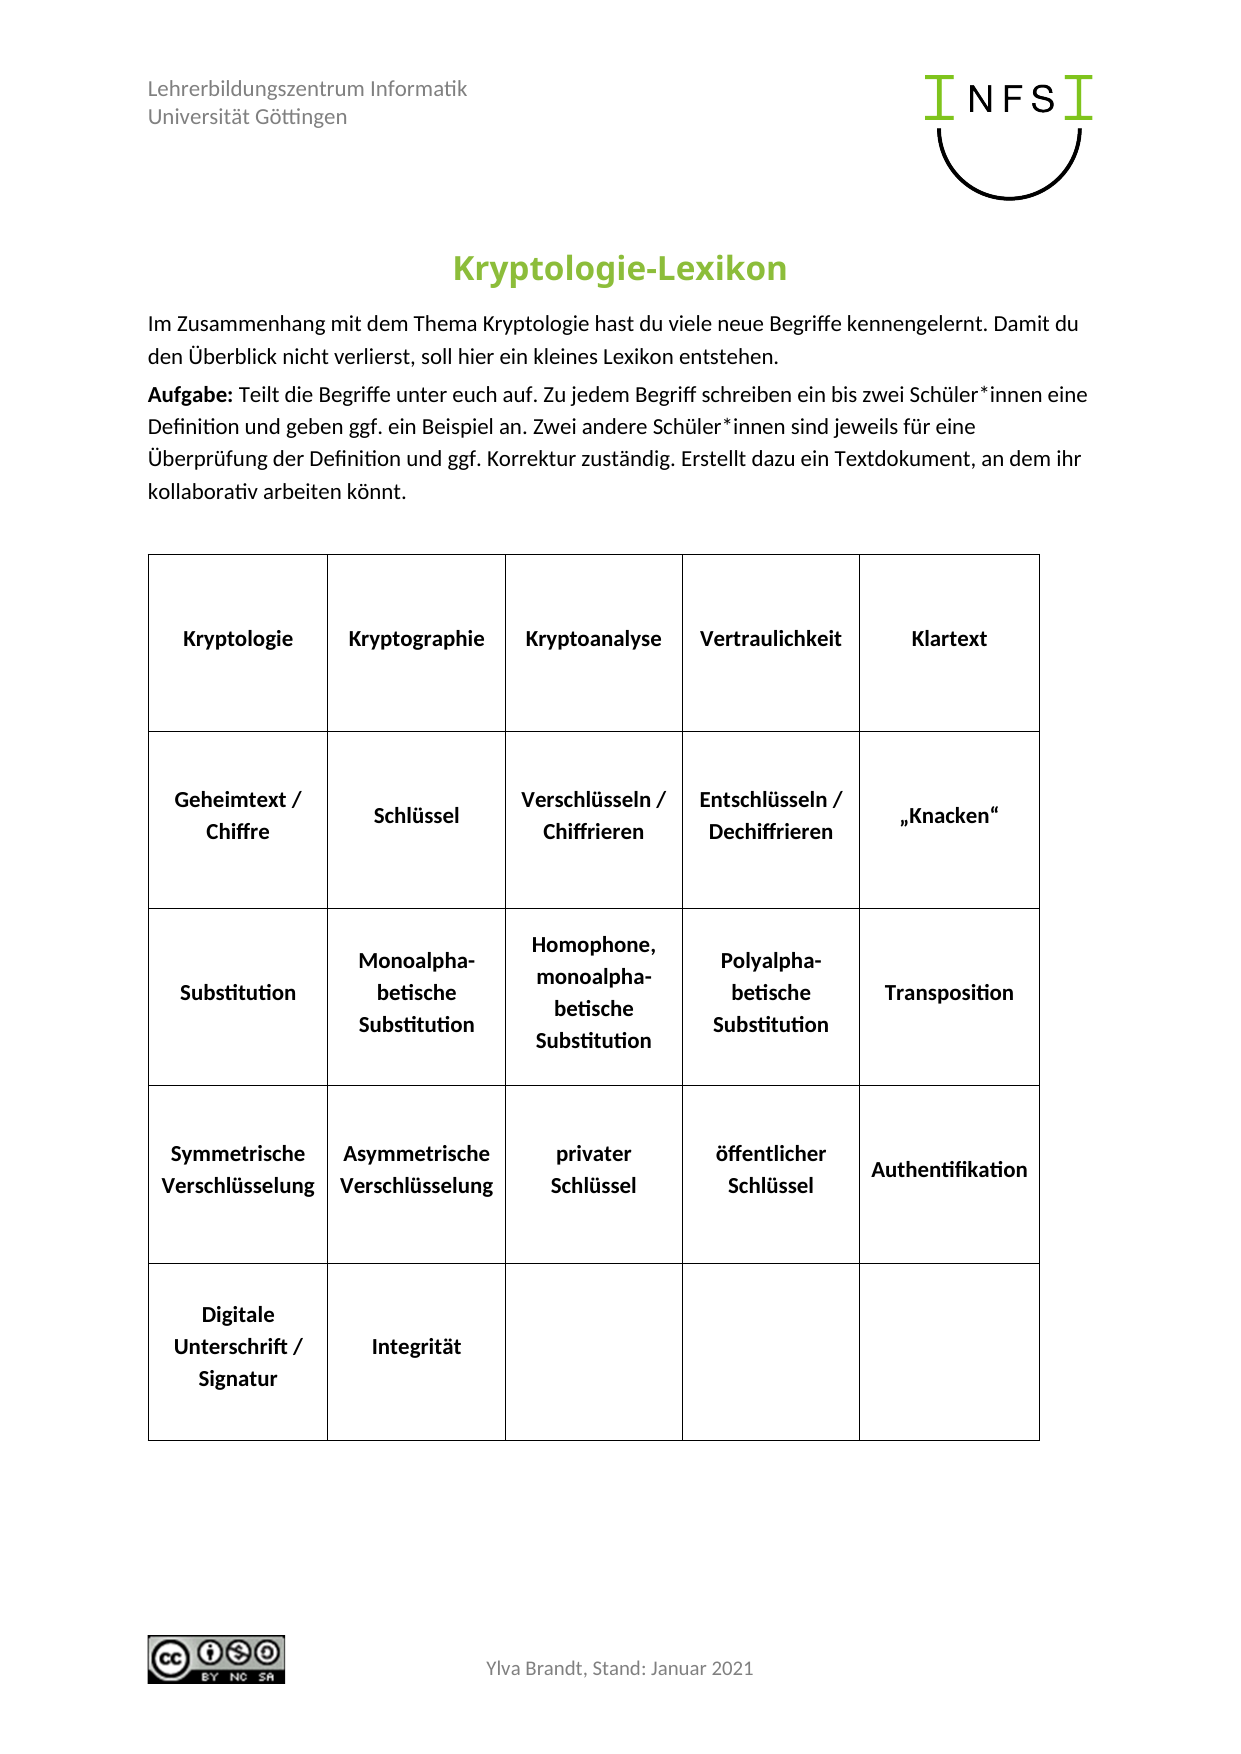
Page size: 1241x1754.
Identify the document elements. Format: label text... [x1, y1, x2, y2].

table_cell Authentifikation [860, 1086, 1039, 1262]
table_cell öffentlicher Schlüssel [683, 1086, 859, 1262]
picture [147, 1635, 286, 1684]
table_cell Entschlüsseln / Dechiffrieren [683, 732, 859, 908]
table_header Klartext [860, 555, 1039, 731]
table_header Kryptologie [149, 555, 327, 731]
table_cell Polyalphabetische Substitution [683, 909, 859, 1085]
table_cell Asymmetrische Verschlüsselung [328, 1086, 505, 1262]
table_cell Integrität [328, 1264, 505, 1439]
picture [925, 75, 1093, 201]
table_cell Transposition [860, 909, 1039, 1085]
table_cell [683, 1264, 859, 1439]
table_cell Substitution [149, 909, 327, 1085]
table_cell „Knacken“ [860, 732, 1039, 908]
table_cell privater Schlüssel [506, 1086, 682, 1262]
table_cell [860, 1264, 1039, 1439]
table_cell Homophone, monoalphabetische Substitution [506, 909, 682, 1085]
table_cell Verschlüsseln / Chiffrieren [506, 732, 682, 908]
table_cell Symmetrische Verschlüsselung [149, 1086, 327, 1262]
subtitle Kryptologie-Lexikon [148, 245, 1093, 290]
table_cell Digitale Unterschrift / Signatur [149, 1264, 327, 1439]
text Aufgabe: Teilt die Begriffe unter euch auf. Zu jedem Begriff schreiben ein bis zwei Schüler*innen eine Definition und geben ggf. ein Beispiel an. Zwei andere Schüler*innen sind jeweils für eine Überprüfung der Definition und ggf. Korrektur zuständig. Erstellt dazu ein Textdokument, an dem ihr kollaborativ arbeiten könnt. [148, 380, 1093, 505]
text Im Zusammenhang mit dem Thema Kryptologie hast du viele neue Begriffe kennengelernt. Damit du den Überblick nicht verlierst, soll hier ein kleines Lexikon entstehen. [148, 309, 1093, 370]
table_cell Schlüssel [328, 732, 505, 908]
table_cell Monoalphabetische Substitution [328, 909, 505, 1085]
table_header Kryptoanalyse [506, 555, 682, 731]
table_header Vertraulichkeit [683, 555, 859, 731]
table_header Kryptographie [328, 555, 505, 731]
table_cell Geheimtext / Chiffre [149, 732, 327, 908]
table_cell [506, 1264, 682, 1439]
